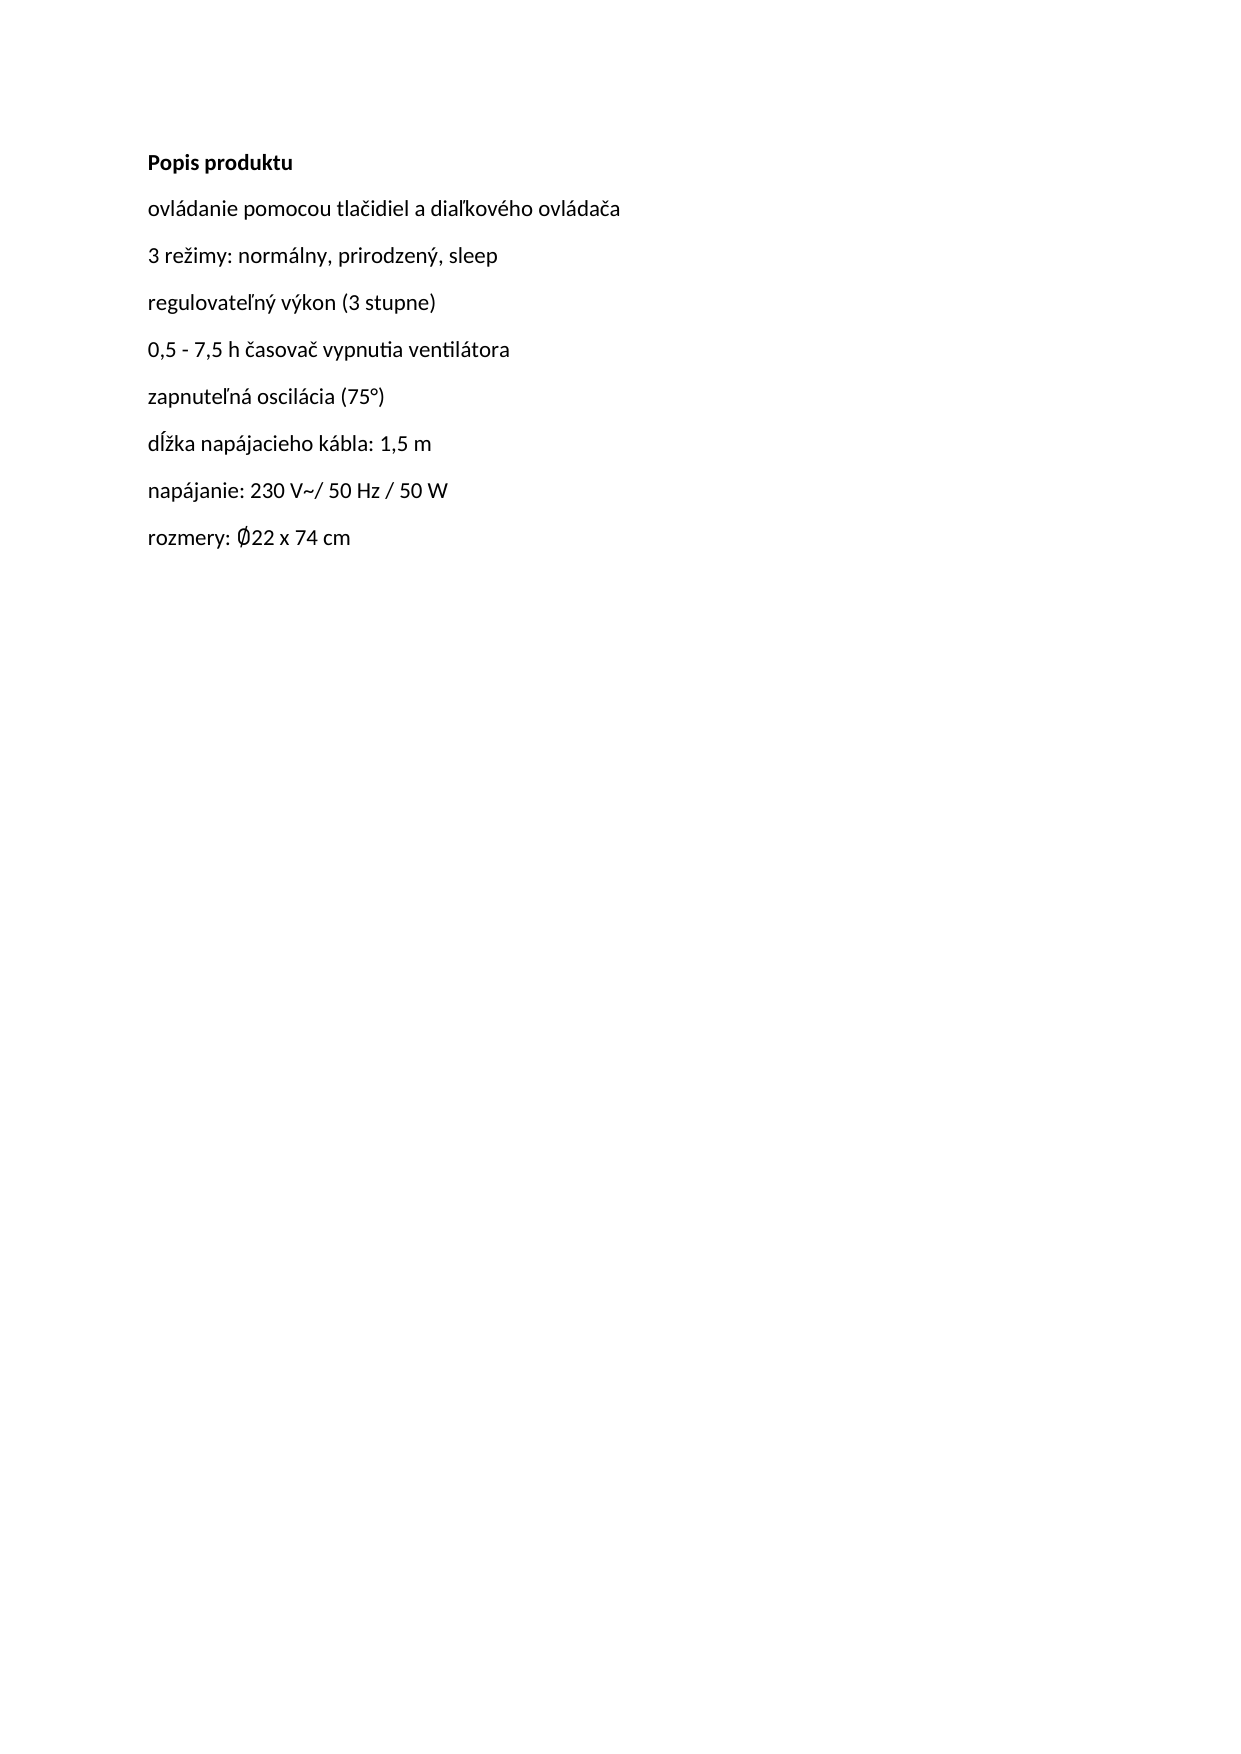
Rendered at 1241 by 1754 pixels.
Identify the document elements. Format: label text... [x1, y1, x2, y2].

text ovládanie pomocou tlačidiel a diaľkového ovládača [148, 194, 1093, 222]
text napájanie: 230 V~/ 50 Hz / 50 W [148, 476, 1093, 504]
text regulovateľný výkon (3 stupne) [148, 288, 1093, 316]
text 3 režimy: normálny, prirodzený, sleep [148, 241, 1093, 269]
text Popis produktu [148, 148, 1093, 176]
text rozmery: ∅22 x 74 cm [148, 523, 1093, 551]
text 0,5 - 7,5 h časovač vypnutia ventilátora [148, 335, 1093, 363]
text zapnuteľná oscilácia (75°) [148, 382, 1093, 410]
text dĺžka napájacieho kábla: 1,5 m [148, 429, 1093, 457]
